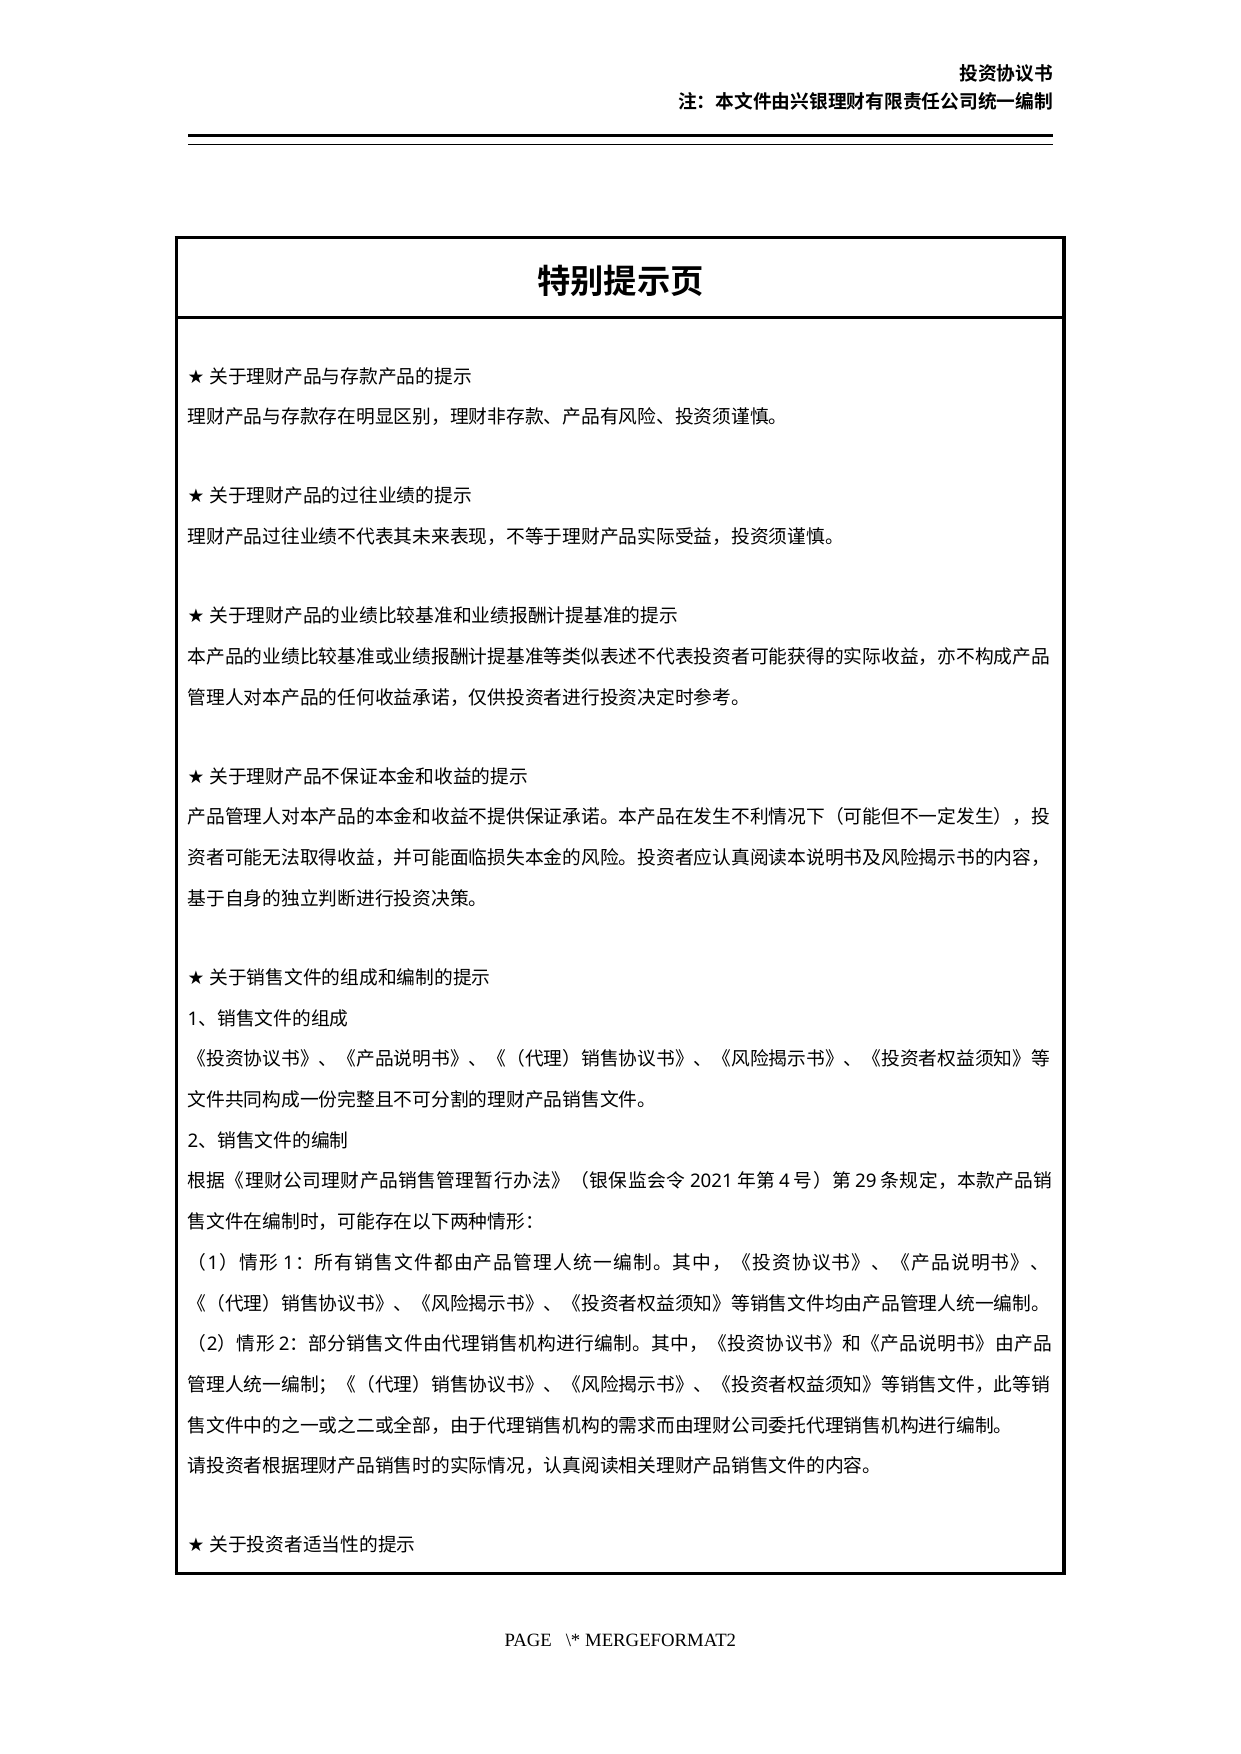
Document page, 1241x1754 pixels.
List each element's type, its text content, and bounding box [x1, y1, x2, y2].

table_header 特别提示页 [178, 239, 1062, 316]
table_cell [178, 319, 1062, 1572]
